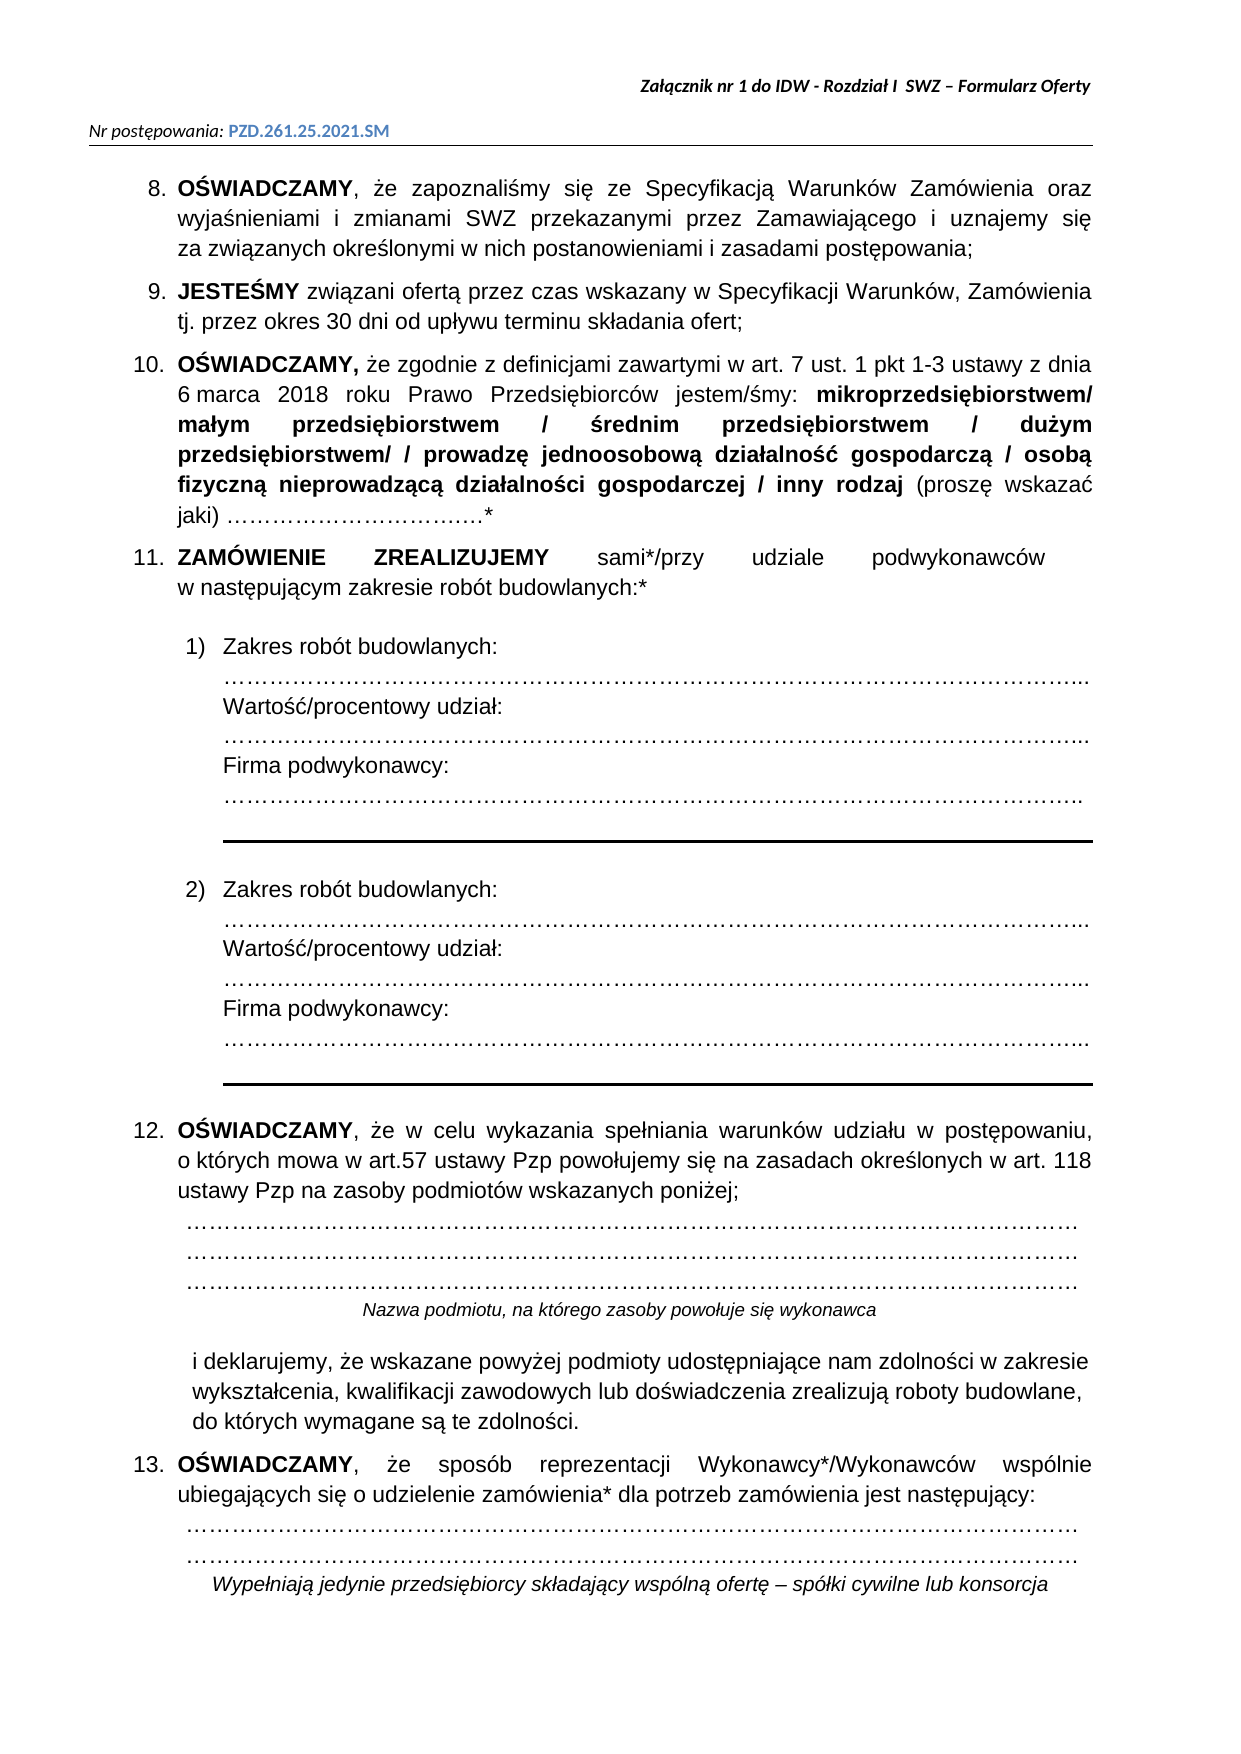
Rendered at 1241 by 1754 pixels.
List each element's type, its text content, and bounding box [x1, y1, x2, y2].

list ZAMÓWIENIE ZREALIZUJEMY sami*/przy udziale podwykonawców w następującym zakresie robót budowlanych:* [133, 544, 1093, 600]
text Firma podwykonawcy: [223, 752, 1093, 778]
text Wartość/procentowy udział: [223, 693, 1093, 719]
text …………………………………………………………………………………………………... [223, 1024, 1093, 1051]
text ……………………………………………………………………………………………………………………………………………………………………………………………………………… [185, 1511, 1093, 1568]
list OŚWIADCZAMY, że w celu wykazania spełniania warunków udziału w postępowaniu, o których mowa w art.57 ustawy Pzp powołujemy się na zasadach określonych w art. 118 ustawy Pzp na zasoby podmiotów wskazanych poniżej; [133, 1117, 1093, 1204]
list Zakres robót budowlanych: [185, 876, 1093, 902]
text …………………………………………………………………………………………………... [223, 965, 1093, 991]
list Wypełniają jedynie przedsiębiorcy składający wspólną ofertę – spółki cywilne lub konsorcja [177, 1572, 1093, 1596]
list Zakres robót budowlanych: [185, 633, 1093, 660]
text i deklarujemy, że wskazane powyżej podmioty udostępniające nam zdolności w zakresie wykształcenia, kwalifikacji zawodowych lub doświadczenia zrealizują roboty budowlane, do których wymagane są te zdolności. [192, 1348, 1093, 1435]
text Wartość/procentowy udział: [223, 935, 1093, 962]
text …………………………………………………………………………………………………... [223, 663, 1093, 689]
list OŚWIADCZAMY, że sposób reprezentacji Wykonawcy*/Wykonawców wspólnie ubiegających się o udzielenie zamówienia* dla potrzeb zamówienia jest następujący: [133, 1451, 1093, 1508]
text …………………………………………………………………………………………………... [223, 722, 1093, 749]
list OŚWIADCZAMY, że zgodnie z definicjami zawartymi w art. 7 ust. 1 pkt 1-3 ustawy z dnia 6 marca 2018 roku Prawo Przedsiębiorców jestem/śmy: mikroprzedsiębiorstwem/ małym przedsiębiorstwem / średnim przedsiębiorstwem / dużym przedsiębiorstwem/ / prowadzę jednoosobową działalność gospodarczą / osobą fizyczną nieprowadzącą działalności gospodarczej / inny rodzaj (proszę wskazać jaki) ………………………….…* [133, 351, 1093, 528]
text …………………………………………………………………………………………………... [223, 906, 1093, 932]
list JESTEŚMY związani ofertą przez czas wskazany w Specyfikacji Warunków, Zamówienia tj. przez okres 30 dni od upływu terminu składania ofert; [148, 278, 1093, 334]
list OŚWIADCZAMY, że zapoznaliśmy się ze Specyfikacją Warunków Zamówienia oraz wyjaśnieniami i zmianami SWZ przekazanymi przez Zamawiającego i uznajemy się za związanych określonymi w nich postanowieniami i zasadami postępowania; [148, 174, 1093, 261]
text ………………………………………………………………………………………………….. [223, 782, 1093, 808]
text Firma podwykonawcy: [223, 995, 1093, 1021]
list ……………………………………………………………………………………………………………………………………………………………………………………………………………………………………………………………………………………………………………………… [185, 1208, 1093, 1294]
text Nazwa podmiotu, na którego zasoby powołuje się wykonawca [148, 1298, 1093, 1320]
